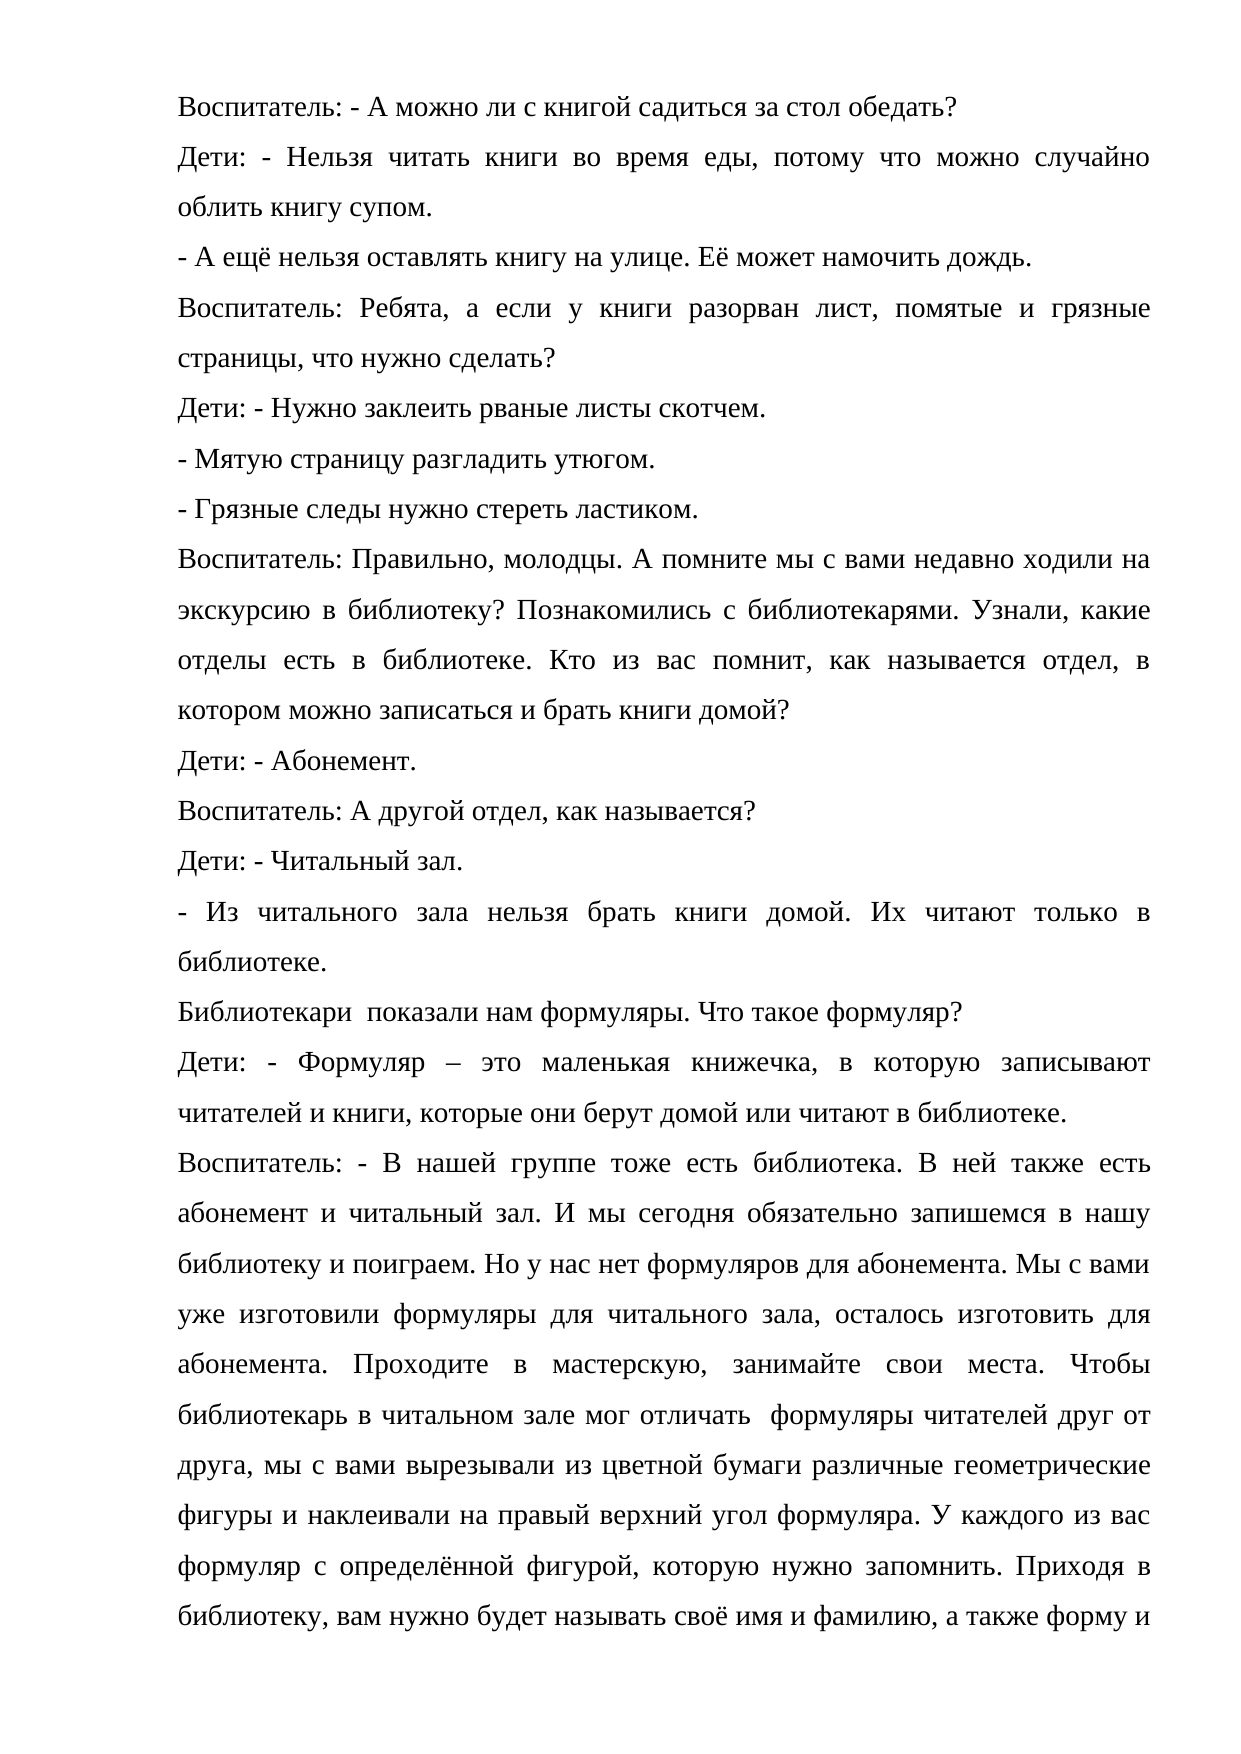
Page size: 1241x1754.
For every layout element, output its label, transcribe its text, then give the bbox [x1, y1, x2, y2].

text Воспитатель: - А можно ли с книгой садиться за стол обедать? [177, 89, 1152, 122]
text - А ещё нельзя оставлять книгу на улице. Её может намочить дождь. [177, 239, 1152, 273]
text - Мятую страницу разгладить утюгом. [177, 441, 1152, 474]
text Воспитатель: А другой отдел, как называется? [177, 793, 1152, 827]
text - Грязные следы нужно стереть ластиком. [177, 491, 1152, 525]
text Дети: - Читальный зал. [177, 843, 1152, 877]
text Дети: - Формуляр – это маленькая книжечка, в которую записывают читателей и книги, которые они берут домой или читают в библиотеке. [177, 1044, 1152, 1128]
text Дети: - Нужно заклеить рваные листы скотчем. [177, 391, 1152, 424]
text Библиотекари показали нам формуляры. Что такое формуляр? [177, 994, 1152, 1028]
text Воспитатель: Правильно, молодцы. А помните мы с вами недавно ходили на экскурсию в библиотеку? Познакомились с библиотекарями. Узнали, какие отделы есть в библиотеке. Кто из вас помнит, как называется отдел, в котором можно записаться и брать книги домой? [177, 541, 1152, 726]
text Воспитатель: Ребята, а если у книги разорван лист, помятые и грязные страницы, что нужно сделать? [177, 290, 1152, 374]
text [177, 1145, 1152, 1632]
text - Из читального зала нельзя брать книги домой. Их читают только в библиотеке. [177, 894, 1152, 977]
text Дети: - Нельзя читать книги во время еды, потому что можно случайно облить книгу супом. [177, 139, 1152, 223]
text Дети: - Абонемент. [177, 743, 1152, 776]
